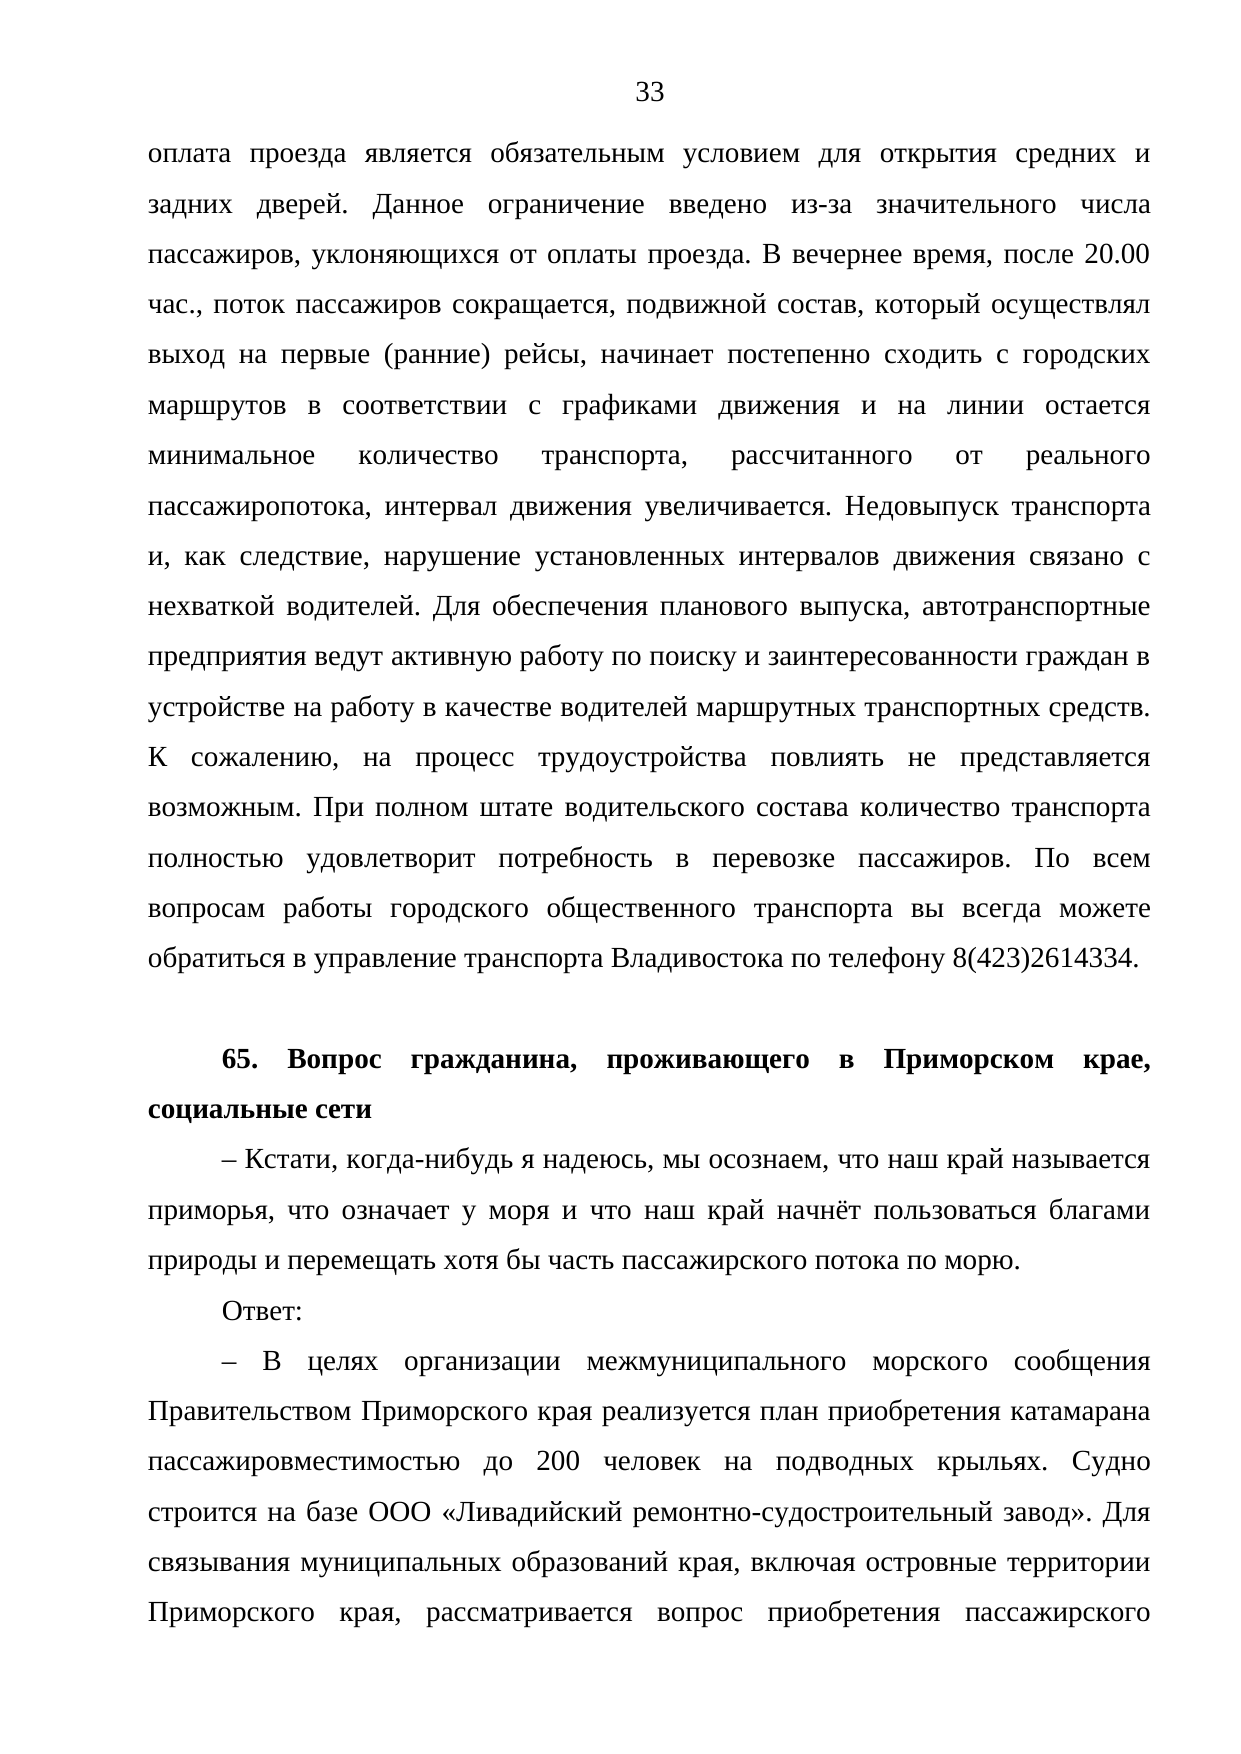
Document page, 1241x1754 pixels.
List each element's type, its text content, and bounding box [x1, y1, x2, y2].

text 65. Вопрос гражданина, проживающего в Приморском крае, социальные сети [148, 1041, 1152, 1125]
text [148, 1343, 1152, 1628]
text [148, 135, 1152, 974]
text Ответ: [148, 1293, 1152, 1326]
text – Кстати, когда-нибудь я надеюсь, мы осознаем, что наш край называется приморья, что означает у моря и что наш край начнёт пользоваться благами природы и перемещать хотя бы часть пассажирского потока по морю. [148, 1142, 1152, 1276]
